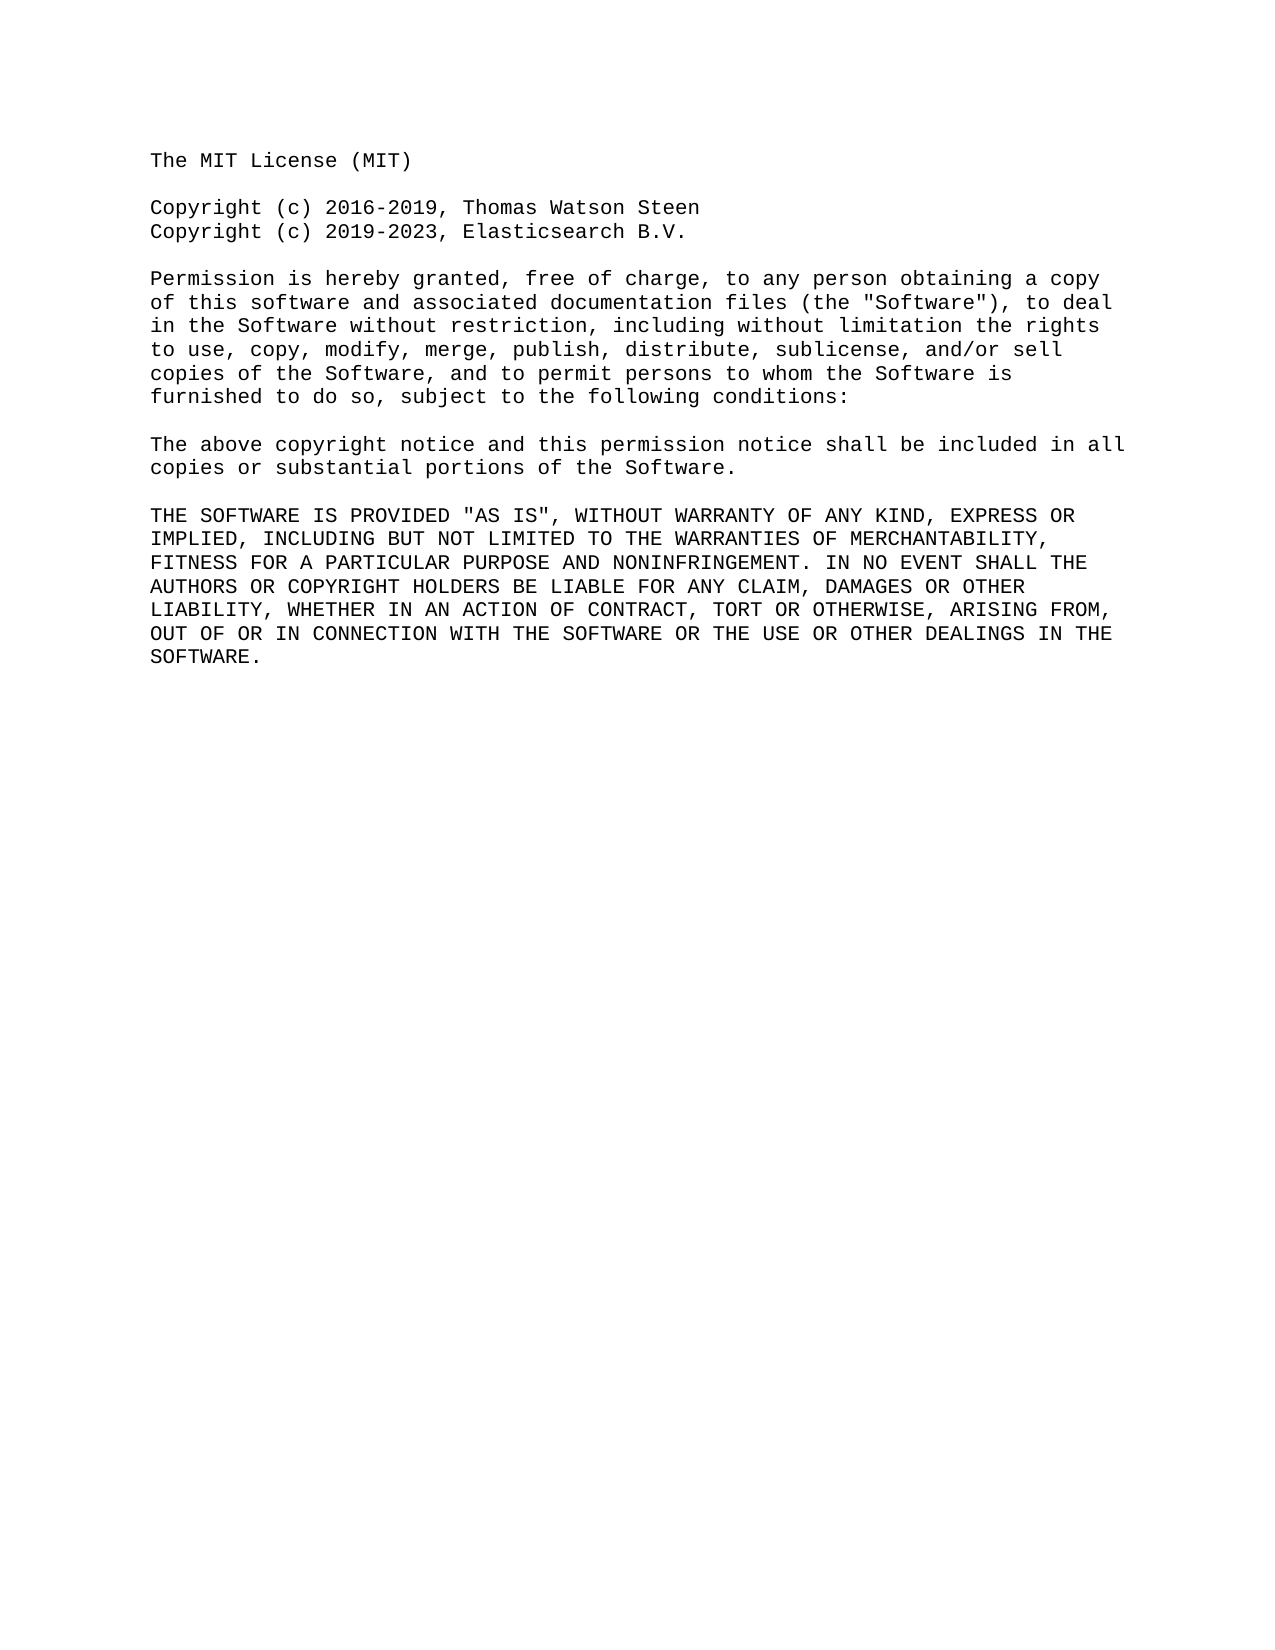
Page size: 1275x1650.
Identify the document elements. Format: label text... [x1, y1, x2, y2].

text IMPLIED, INCLUDING BUT NOT LIMITED TO THE WARRANTIES OF MERCHANTABILITY, [150, 528, 1125, 552]
text LIABILITY, WHETHER IN AN ACTION OF CONTRACT, TORT OR OTHERWISE, ARISING FROM, [150, 599, 1125, 623]
text copies of the Software, and to permit persons to whom the Software is [150, 363, 1125, 386]
text Copyright (c) 2019-2023, Elasticsearch B.V. [150, 221, 1125, 244]
text FITNESS FOR A PARTICULAR PURPOSE AND NONINFRINGEMENT. IN NO EVENT SHALL THE [150, 552, 1125, 576]
text to use, copy, modify, merge, publish, distribute, sublicense, and/or sell [150, 339, 1125, 363]
text THE SOFTWARE IS PROVIDED "AS IS", WITHOUT WARRANTY OF ANY KIND, EXPRESS OR [150, 505, 1125, 528]
text OUT OF OR IN CONNECTION WITH THE SOFTWARE OR THE USE OR OTHER DEALINGS IN THE [150, 623, 1125, 647]
text in the Software without restriction, including without limitation the rights [150, 316, 1125, 339]
text of this software and associated documentation files (the "Software"), to deal [150, 292, 1125, 316]
text AUTHORS OR COPYRIGHT HOLDERS BE LIABLE FOR ANY CLAIM, DAMAGES OR OTHER [150, 576, 1125, 599]
text SOFTWARE. [150, 647, 1125, 670]
text Copyright (c) 2016-2019, Thomas Watson Steen [150, 197, 1125, 221]
text copies or substantial portions of the Software. [150, 457, 1125, 481]
text The MIT License (MIT) [150, 150, 1125, 174]
text Permission is hereby granted, free of charge, to any person obtaining a copy [150, 268, 1125, 292]
text furnished to do so, subject to the following conditions: [150, 386, 1125, 410]
text The above copyright notice and this permission notice shall be included in all [150, 434, 1125, 457]
